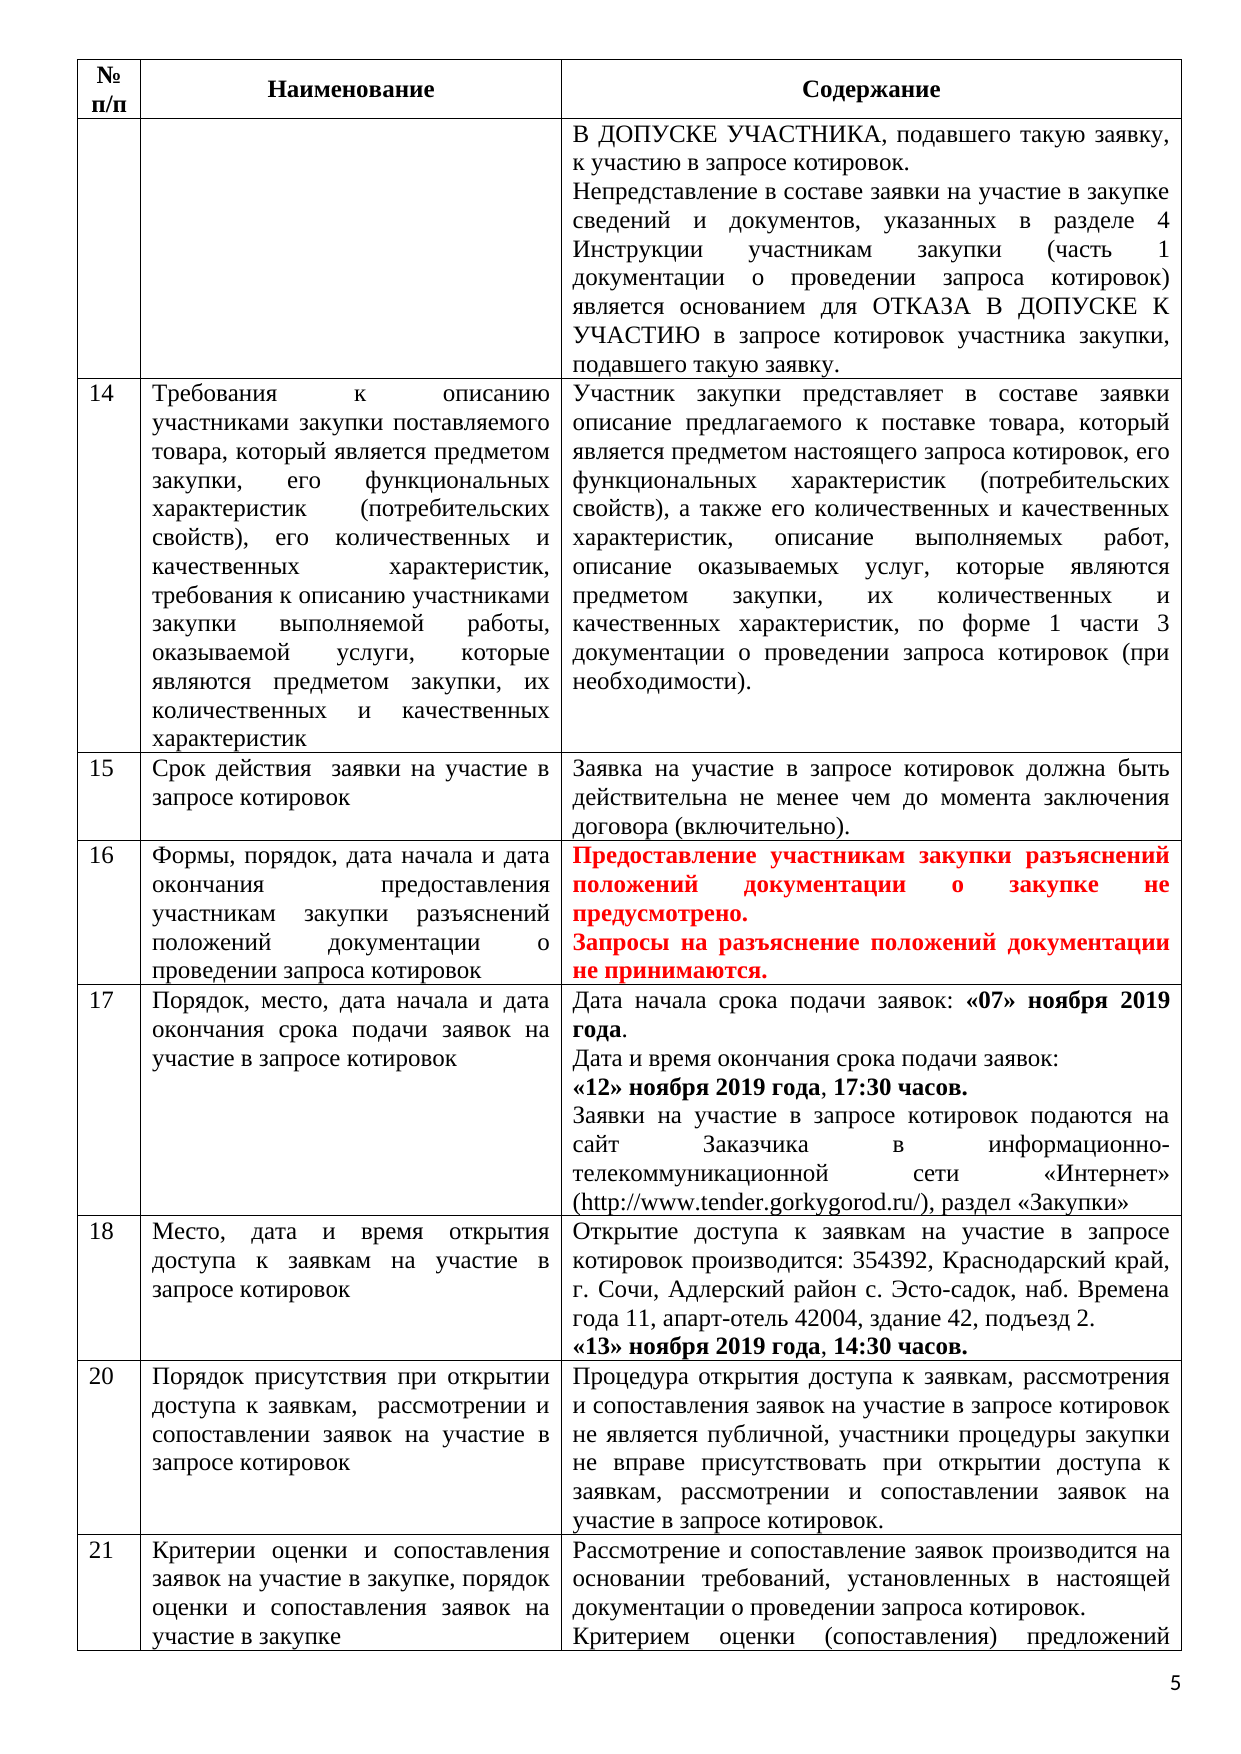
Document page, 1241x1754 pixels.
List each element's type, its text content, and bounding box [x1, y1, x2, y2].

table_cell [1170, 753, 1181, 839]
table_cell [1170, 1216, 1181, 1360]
table_header Наименование [141, 60, 561, 118]
table_header Содержание [562, 60, 1181, 118]
table_cell [78, 841, 140, 984]
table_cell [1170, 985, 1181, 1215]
table_cell Место, дата и время открытия доступа к заявкам на участие в запросе котировок [141, 1216, 561, 1360]
table_cell Предоставление участникам закупки разъяснений положений документации о закупке не предусмотрено. Запросы на разъяснение положений документации не принимаются. [562, 841, 1181, 984]
table_cell 21 [78, 1535, 140, 1650]
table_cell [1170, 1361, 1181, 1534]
table_cell Срок действия заявки на участие в запросе котировок [141, 753, 561, 839]
table_cell [78, 985, 140, 1215]
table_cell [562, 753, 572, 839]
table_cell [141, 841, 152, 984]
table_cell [562, 1535, 1181, 1650]
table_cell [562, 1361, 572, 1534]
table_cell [141, 119, 561, 377]
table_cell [562, 119, 1181, 377]
table_cell 20 [78, 1361, 140, 1534]
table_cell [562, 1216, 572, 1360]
table_cell [78, 1216, 140, 1360]
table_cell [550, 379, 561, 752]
table_cell [78, 753, 140, 839]
table_cell [78, 379, 140, 752]
table_cell Участник закупки представляет в составе заявки описание предлагаемого к поставке товара, который является предметом настоящего запроса котировок, его функциональных характеристик (потребительских свойств), а также его количественных и качественных характеристик, описание выполняемых работ, описание оказываемых услуг, которые являются предметом закупки, их количественных и качественных характеристик, по форме 1 части 3 документации о проведении запроса котировок (при необходимости). [562, 379, 1181, 752]
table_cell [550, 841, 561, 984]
table_cell Порядок, место, дата начала и дата окончания срока подачи заявок на участие в запросе котировок [141, 985, 561, 1215]
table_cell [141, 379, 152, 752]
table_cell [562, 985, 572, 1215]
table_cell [141, 1535, 561, 1650]
table_cell [78, 119, 140, 377]
table_cell Порядок присутствия при открытии доступа к заявкам, рассмотрении и сопоставлении заявок на участие в запросе котировок [141, 1361, 561, 1534]
